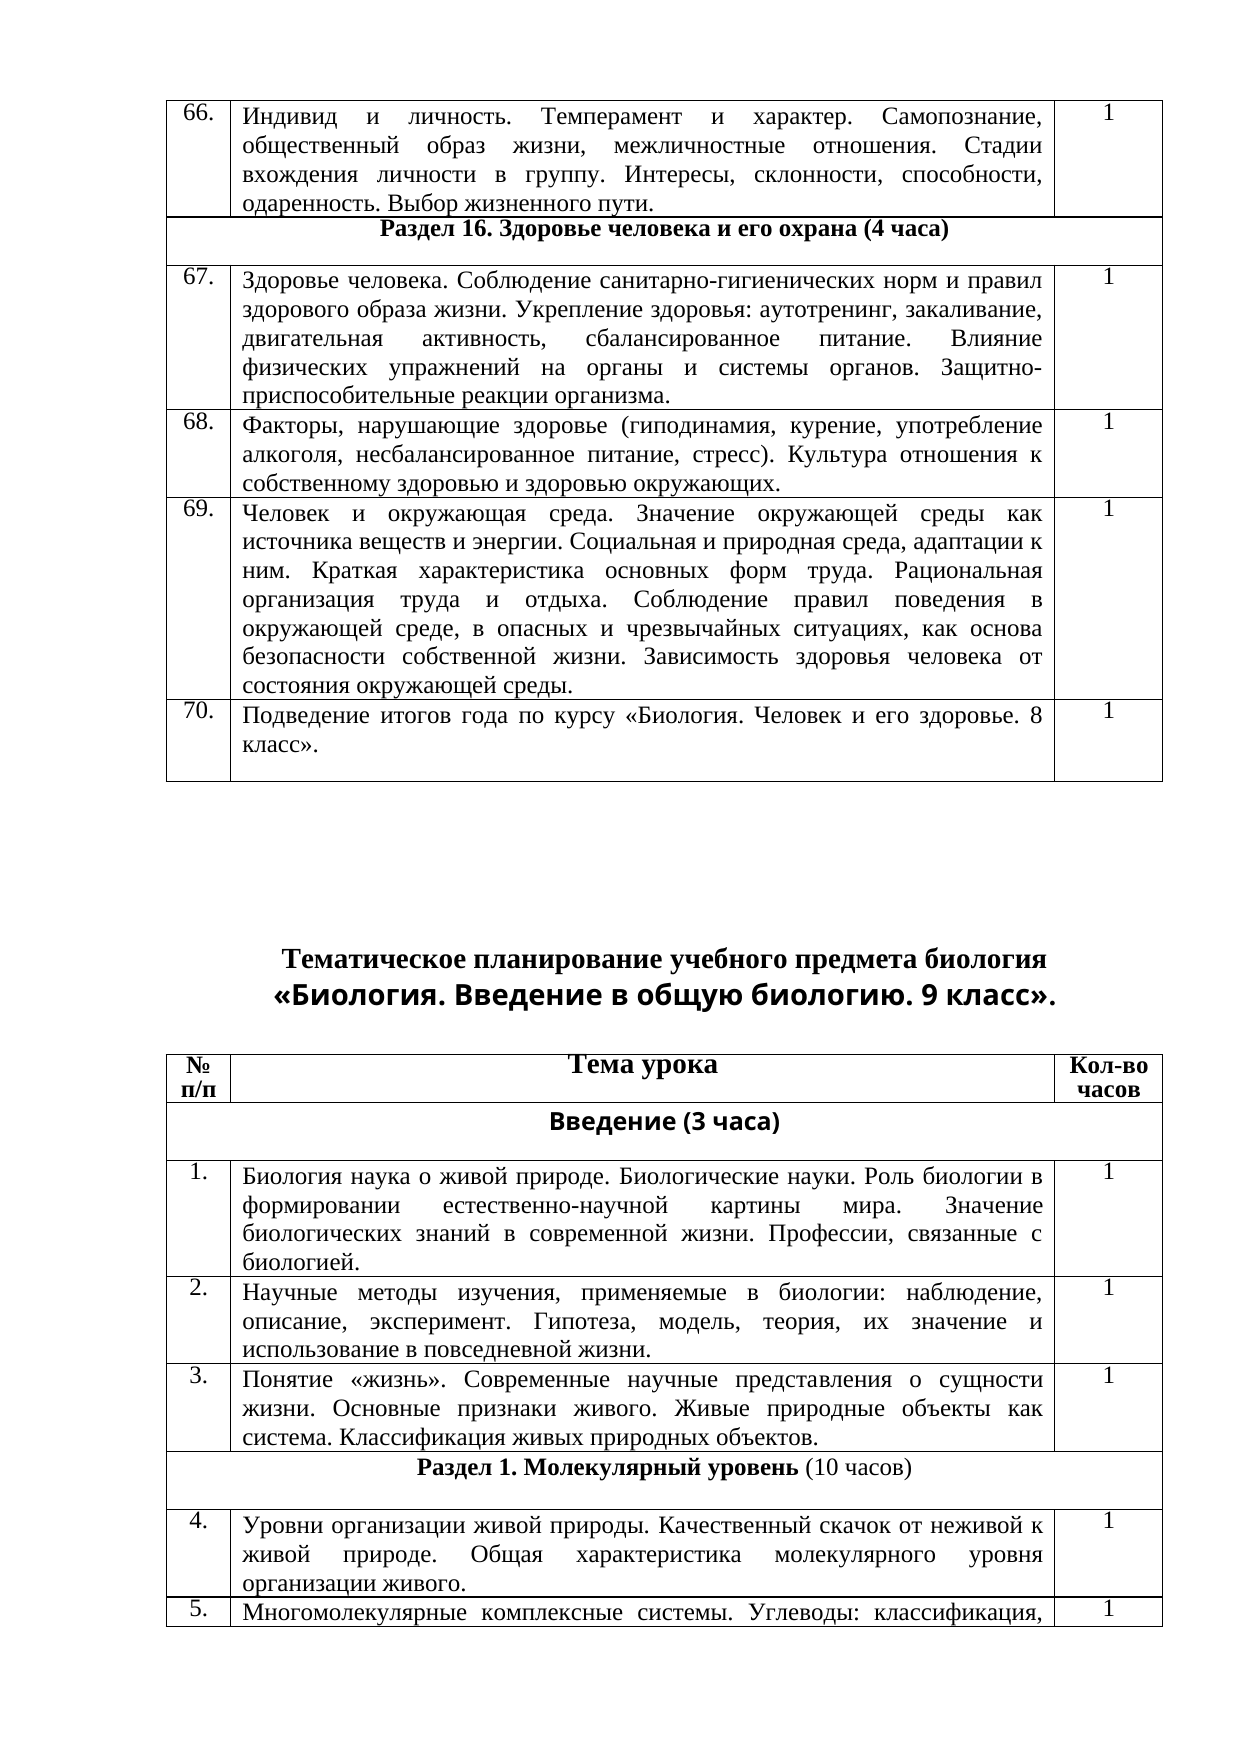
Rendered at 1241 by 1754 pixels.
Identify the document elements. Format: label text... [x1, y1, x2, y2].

table_cell 70. [167, 700, 230, 781]
table_cell Человек и окружающая среда. Значение окружающей среды как источника веществ и энергии. Социальная и природная среда, адаптации к ним. Краткая характеристика основных форм труда. Рациональная организация труда и отдыха. Соблюдение правил поведения в окружающей среде, в опасных и чрезвычайных ситуациях, как основа безопасности собственной жизни. Зависимость здоровья человека от состояния окружающей среды. [231, 498, 1054, 699]
table_cell 68. [167, 410, 230, 497]
table_cell 1 [1055, 1510, 1162, 1596]
table_header Тема урока [231, 1055, 1054, 1102]
table_cell 1 [1055, 1161, 1162, 1276]
table_cell 1 [1055, 1277, 1162, 1363]
table_cell Раздел 1. Молекулярный уровень (10 часов) [167, 1452, 1162, 1509]
text «Биология. Введение в общую биологию. 9 класс». [177, 975, 1152, 1014]
table_cell 1 [1055, 1364, 1162, 1451]
table_cell Индивид и личность. Темперамент и характер. Самопознание, общественный образ жизни, межличностные отношения. Стадии вхождения личности в группу. Интересы, склонности, способности, одаренность. Выбор жизненного пути. [231, 101, 1054, 216]
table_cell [231, 1598, 1054, 1626]
table_cell 5. [167, 1598, 230, 1626]
table_cell Здоровье человека. Соблюдение санитарно-гигиенических норм и правил здорового образа жизни. Укрепление здоровья: аутотренинг, закаливание, двигательная активность, сбалансированное питание. Влияние физических упражнений на органы и системы органов. Защитно-приспособительные реакции организма. [231, 266, 1054, 409]
table_cell Понятие «жизнь». Современные научные представления о сущности жизни. Основные признаки живого. Живые природные объекты как система. Классификация живых природных объектов. [231, 1364, 1054, 1451]
table_header Кол-во часов [1055, 1055, 1162, 1102]
table_cell 3. [167, 1364, 230, 1451]
table_cell 1 [1055, 410, 1162, 497]
table_cell 1 [1055, 266, 1162, 409]
table_header № п/п [167, 1055, 230, 1102]
table_cell 67. [167, 266, 230, 409]
table_cell 1. [167, 1161, 230, 1276]
table_cell 1 [1055, 101, 1162, 216]
table_cell Введение (3 часа) [167, 1103, 1162, 1160]
text Тематическое планирование учебного предмета биология [177, 941, 1152, 975]
table_cell 69. [167, 498, 230, 699]
table_cell 66. [167, 101, 230, 216]
table_cell Раздел 16. Здоровье человека и его охрана (4 часа) [167, 218, 1162, 264]
table_cell Подведение итогов года по курсу «Биология. Человек и его здоровье. 8 класс». [231, 700, 1054, 781]
table_cell Биология наука о живой природе. Биологические науки. Роль биологии в формировании естественно-научной картины мира. Значение биологических знаний в современной жизни. Профессии, связанные с биологией. [231, 1161, 1054, 1276]
table_cell 1 [1055, 498, 1162, 699]
table_cell 4. [167, 1510, 230, 1596]
table_cell 1 [1055, 700, 1162, 781]
table_cell Уровни организации живой природы. Качественный скачок от неживой к живой природе. Общая характеристика молекулярного уровня организации живого. [231, 1510, 1054, 1596]
table_cell 1 [1055, 1598, 1162, 1626]
table_cell 2. [167, 1277, 230, 1363]
table_cell Научные методы изучения, применяемые в биологии: наблюдение, описание, эксперимент. Гипотеза, модель, теория, их значение и использование в повседневной жизни. [231, 1277, 1054, 1363]
table_cell Факторы, нарушающие здоровье (гиподинамия, курение, употребление алкоголя, несбалансированное питание, стресс). Культура отношения к собственному здоровью и здоровью окружающих. [231, 410, 1054, 497]
